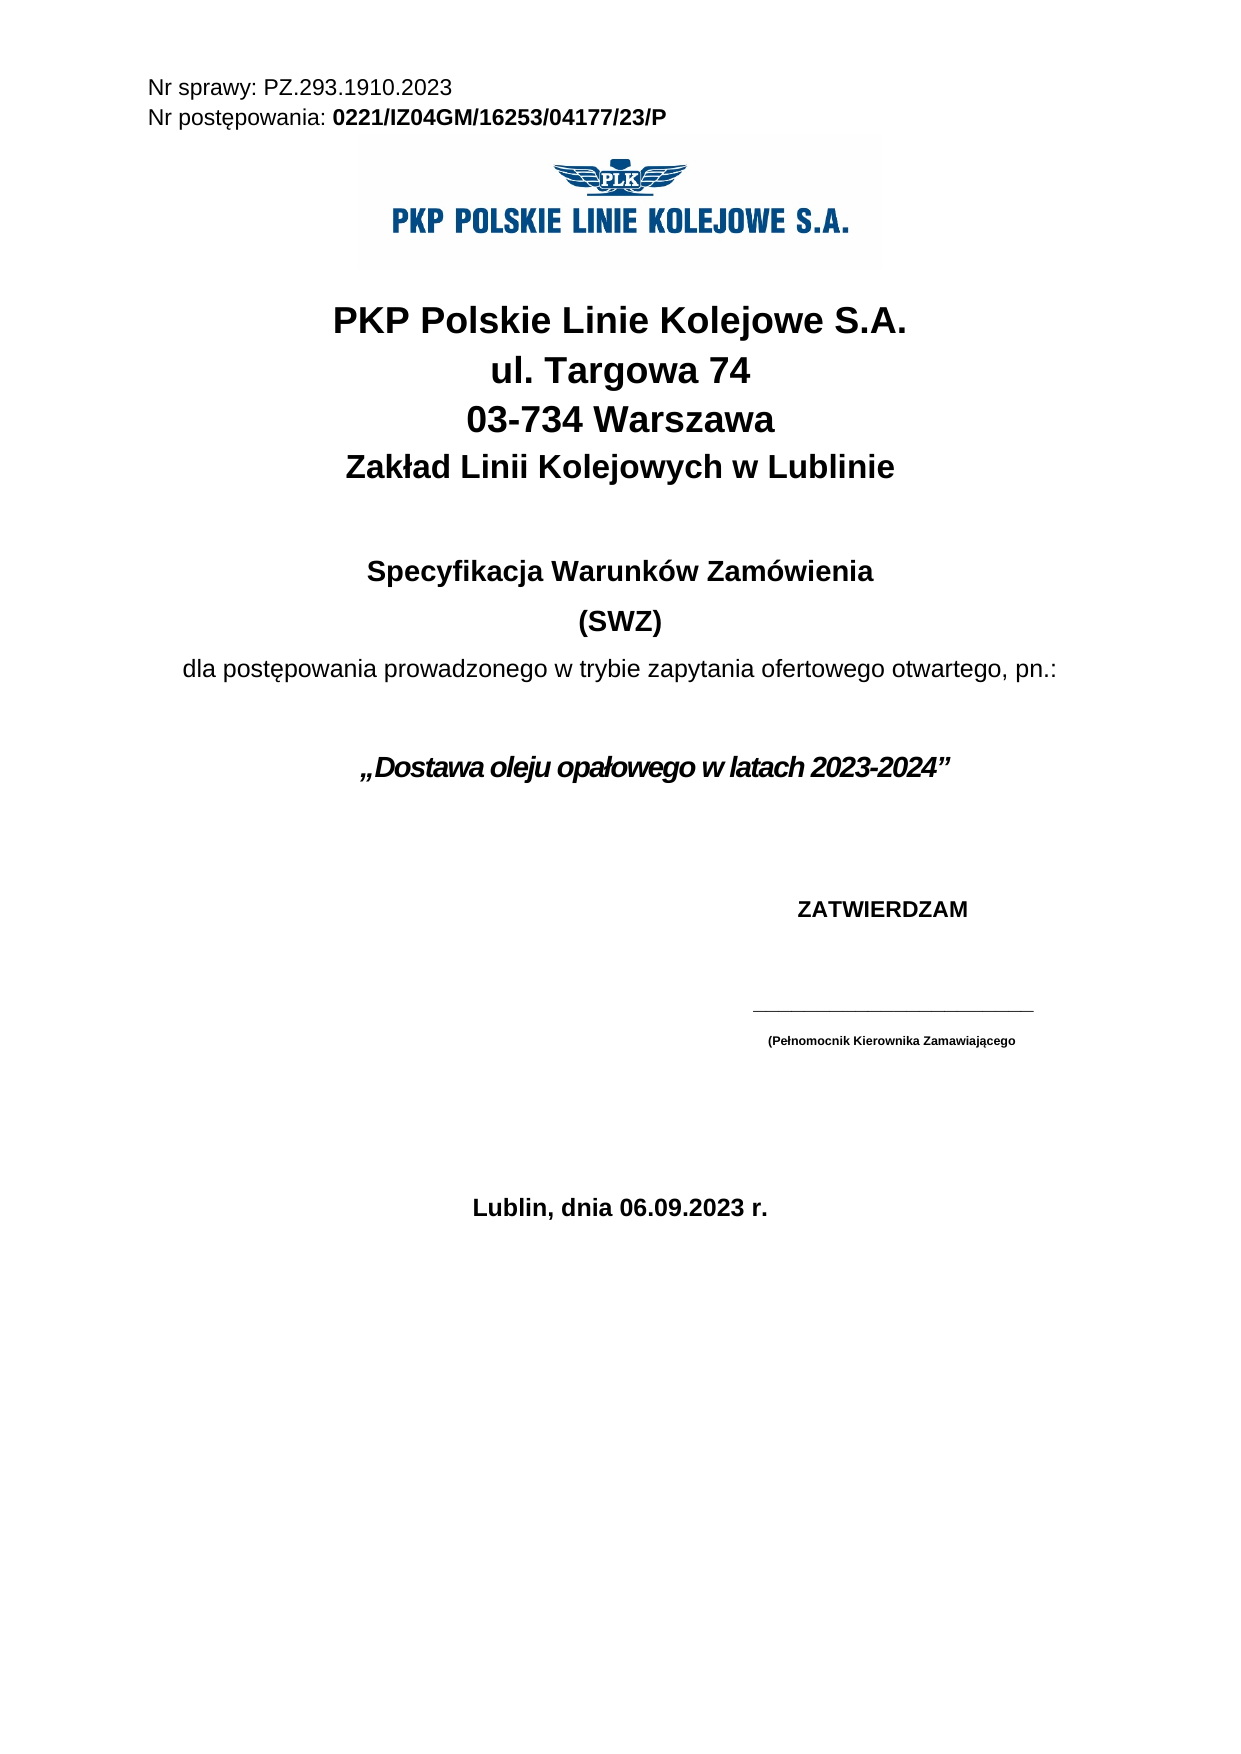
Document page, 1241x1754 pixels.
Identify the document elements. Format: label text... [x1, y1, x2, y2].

text ul. Targowa 74 [148, 348, 1093, 391]
text Specyfikacja Warunków Zamówienia [148, 554, 1093, 587]
text Lublin, dnia 06.09.2023 r. [148, 1193, 1093, 1222]
text (Pełnomocnik Kierownika Zamawiającego [768, 1033, 1093, 1048]
subtitle „Dostawa oleju opałowego w latach 2023-2024” [183, 750, 1093, 783]
text (SWZ) [148, 604, 1093, 638]
text Nr postępowania: 0221/IZ04GM/16253/04177/23/P [148, 104, 1093, 130]
text PKP Polskie Linie Kolejowe S.A. [148, 298, 1093, 341]
picture [357, 134, 883, 270]
text Zakład Linii Kolejowych w Lublinie [148, 447, 1093, 486]
text dla postępowania prowadzonego w trybie zapytania ofertowego otwartego, pn.: [148, 654, 1093, 683]
text 03-734 Warszawa [148, 397, 1093, 441]
text ZATWIERDZAM [797, 896, 1093, 923]
text ______________________ [753, 988, 1093, 1014]
text Nr sprawy: PZ.293.1910.2023 [148, 74, 1093, 100]
